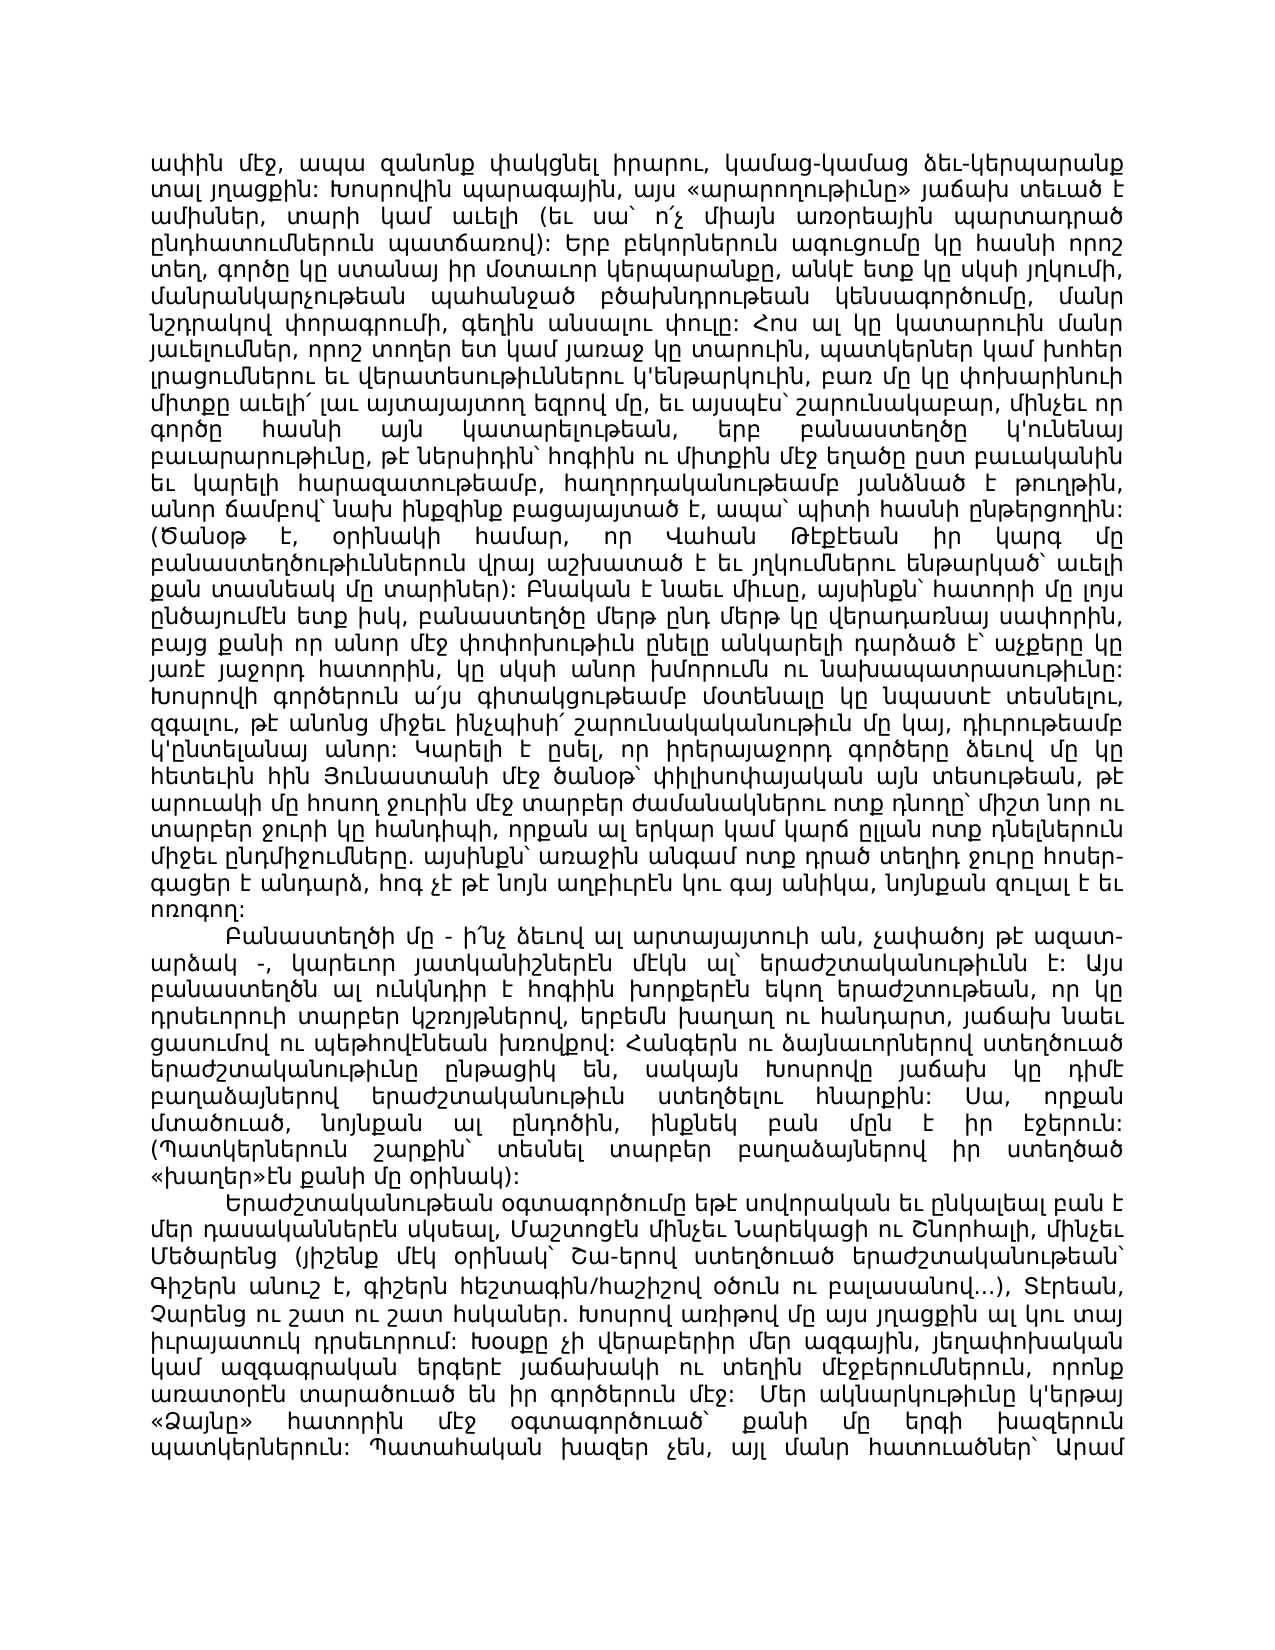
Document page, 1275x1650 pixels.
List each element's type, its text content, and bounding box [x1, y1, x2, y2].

text Բանաստեղծի մը - ի՛նչ ձեւով ալ արտայայտուի ան, չափածոյ թէ ազատ-արձակ -, կարեւոր յատկանիշներէն մէկն ալ՝ երաժշտականութիւնն է: Այս բանաստեղծն ալ ունկնդիր է հոգիին խորքերէն եկող երաժշտութեան, որ կը դրսեւորուի տարբեր կշռոյթներով, երբեմն խաղաղ ու հանդարտ, յաճախ նաեւ ցասումով ու պեթհովէնեան խռովքով: Հանգերն ու ձայնաւորներով ստեղծուած երաժշտականութիւնը ընթացիկ են, սակայն Խոսրովը յաճախ կը դիմէ բաղաձայներով երաժշտականութիւն ստեղծելու հնարքին: Սա, որքան մտածուած, նոյնքան ալ ընդոծին, ինքնեկ բան մըն է իր էջերուն: (Պատկերներուն շարքին՝ տեսնել տարբեր բաղաձայներով իր ստեղծած «խաղեր»էն քանի մը օրինակ): [150, 923, 1125, 1190]
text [150, 1190, 1125, 1461]
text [150, 150, 1125, 923]
